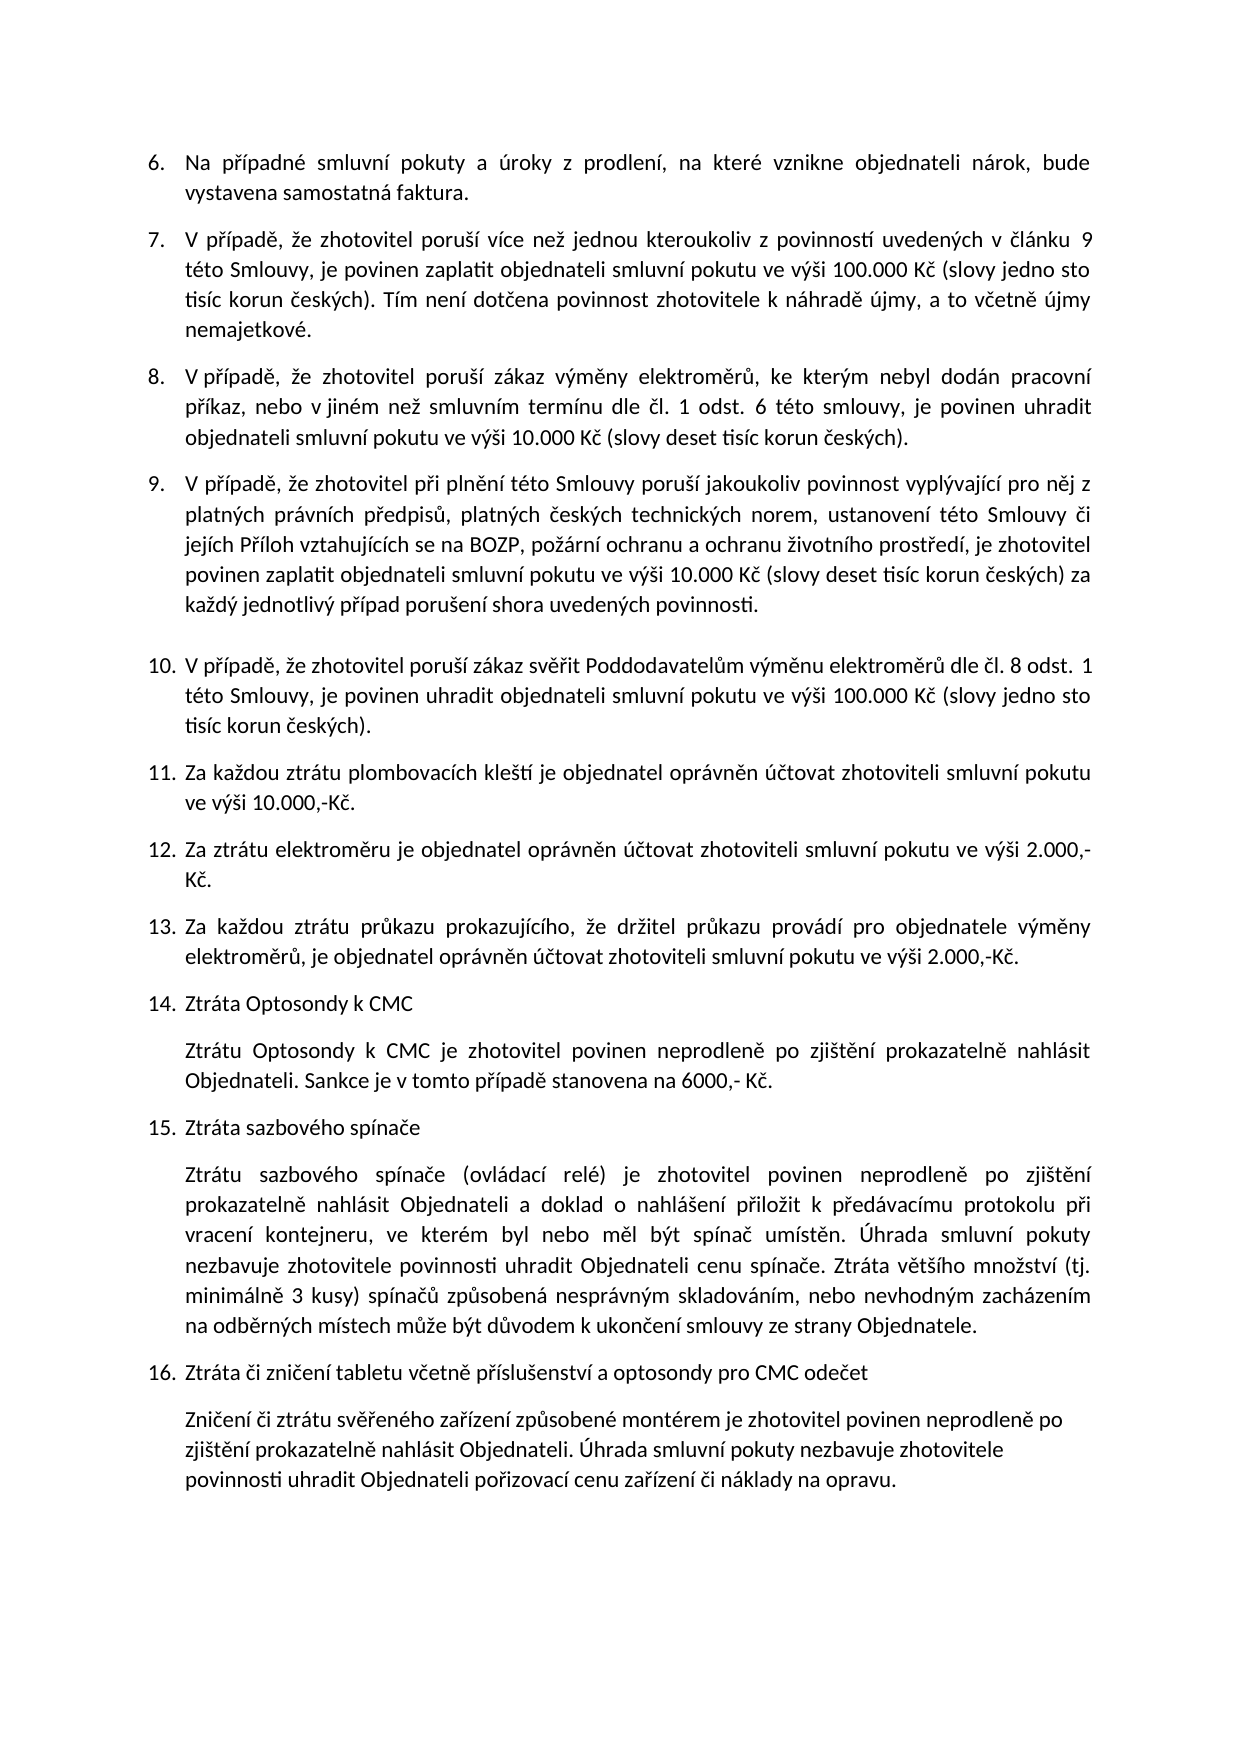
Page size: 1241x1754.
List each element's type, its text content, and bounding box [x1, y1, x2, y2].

list Ztráta či zničení tabletu včetně příslušenství a optosondy pro CMC odečet [148, 1358, 1093, 1386]
list Ztráta Optosondy k CMC [148, 989, 1093, 1017]
list Na případné smluvní pokuty a úroky z prodlení, na které vznikne objednateli nárok, bude vystavena samostatná faktura. [148, 148, 1093, 206]
list V případě, že zhotovitel poruší zákaz výměny elektroměrů, ke kterým nebyl dodán pracovní příkaz, nebo v jiném než smluvním termínu dle čl. 1 odst. 6 této smlouvy, je povinen uhradit objednateli smluvní pokutu ve výši 10.000 Kč (slovy deset tisíc korun českých). [148, 362, 1093, 451]
list V případě, že zhotovitel při plnění této Smlouvy poruší jakoukoliv povinnost vyplývající pro něj z platných právních předpisů, platných českých technických norem, ustanovení této Smlouvy či jejích Příloh vztahujících se na BOZP, požární ochranu a ochranu životního prostředí, je zhotovitel povinen zaplatit objednateli smluvní pokutu ve výši 10.000 Kč (slovy deset tisíc korun českých) za každý jednotlivý případ porušení shora uvedených povinnosti. [148, 469, 1093, 618]
list V případě, že zhotovitel poruší zákaz svěřit Poddodavatelům výměnu elektroměrů dle čl. 8 odst. 1 této Smlouvy, je povinen uhradit objednateli smluvní pokutu ve výši 100.000 Kč (slovy jedno sto tisíc korun českých). [148, 651, 1093, 739]
list Za ztrátu elektroměru je objednatel oprávněn účtovat zhotoviteli smluvní pokutu ve výši 2.000,-Kč. [148, 835, 1093, 893]
list Ztrátu Optosondy k CMC je zhotovitel povinen neprodleně po zjištění prokazatelně nahlásit Objednateli. Sankce je v tomto případě stanovena na 6000,- Kč. [185, 1036, 1093, 1094]
list V případě, že zhotovitel poruší více než jednou kteroukoliv z povinností uvedených v článku 9 této Smlouvy, je povinen zaplatit objednateli smluvní pokutu ve výši 100.000 Kč (slovy jedno sto tisíc korun českých). Tím není dotčena povinnost zhotovitele k náhradě újmy, a to včetně újmy nemajetkové. [148, 225, 1093, 343]
text Zničení či ztrátu svěřeného zařízení způsobené montérem je zhotovitel povinen neprodleně po zjištění prokazatelně nahlásit Objednateli. Úhrada smluvní pokuty nezbavuje zhotovitele povinnosti uhradit Objednateli pořizovací cenu zařízení či náklady na opravu. [185, 1405, 1093, 1493]
list Za každou ztrátu plombovacích kleští je objednatel oprávněn účtovat zhotoviteli smluvní pokutu ve výši 10.000,-Kč. [148, 758, 1093, 816]
list Za každou ztrátu průkazu prokazujícího, že držitel průkazu provádí pro objednatele výměny elektroměrů, je objednatel oprávněn účtovat zhotoviteli smluvní pokutu ve výši 2.000,-Kč. [148, 912, 1093, 970]
list Ztráta sazbového spínače [148, 1113, 1093, 1141]
list Ztrátu sazbového spínače (ovládací relé) je zhotovitel povinen neprodleně po zjištění prokazatelně nahlásit Objednateli a doklad o nahlášení přiložit k předávacímu protokolu při vracení kontejneru, ve kterém byl nebo měl být spínač umístěn. Úhrada smluvní pokuty nezbavuje zhotovitele povinnosti uhradit Objednateli cenu spínače. Ztráta většího množství (tj. minimálně 3 kusy) spínačů způsobená nesprávným skladováním, nebo nevhodným zacházením na odběrných místech může být důvodem k ukončení smlouvy ze strany Objednatele. [185, 1160, 1093, 1339]
